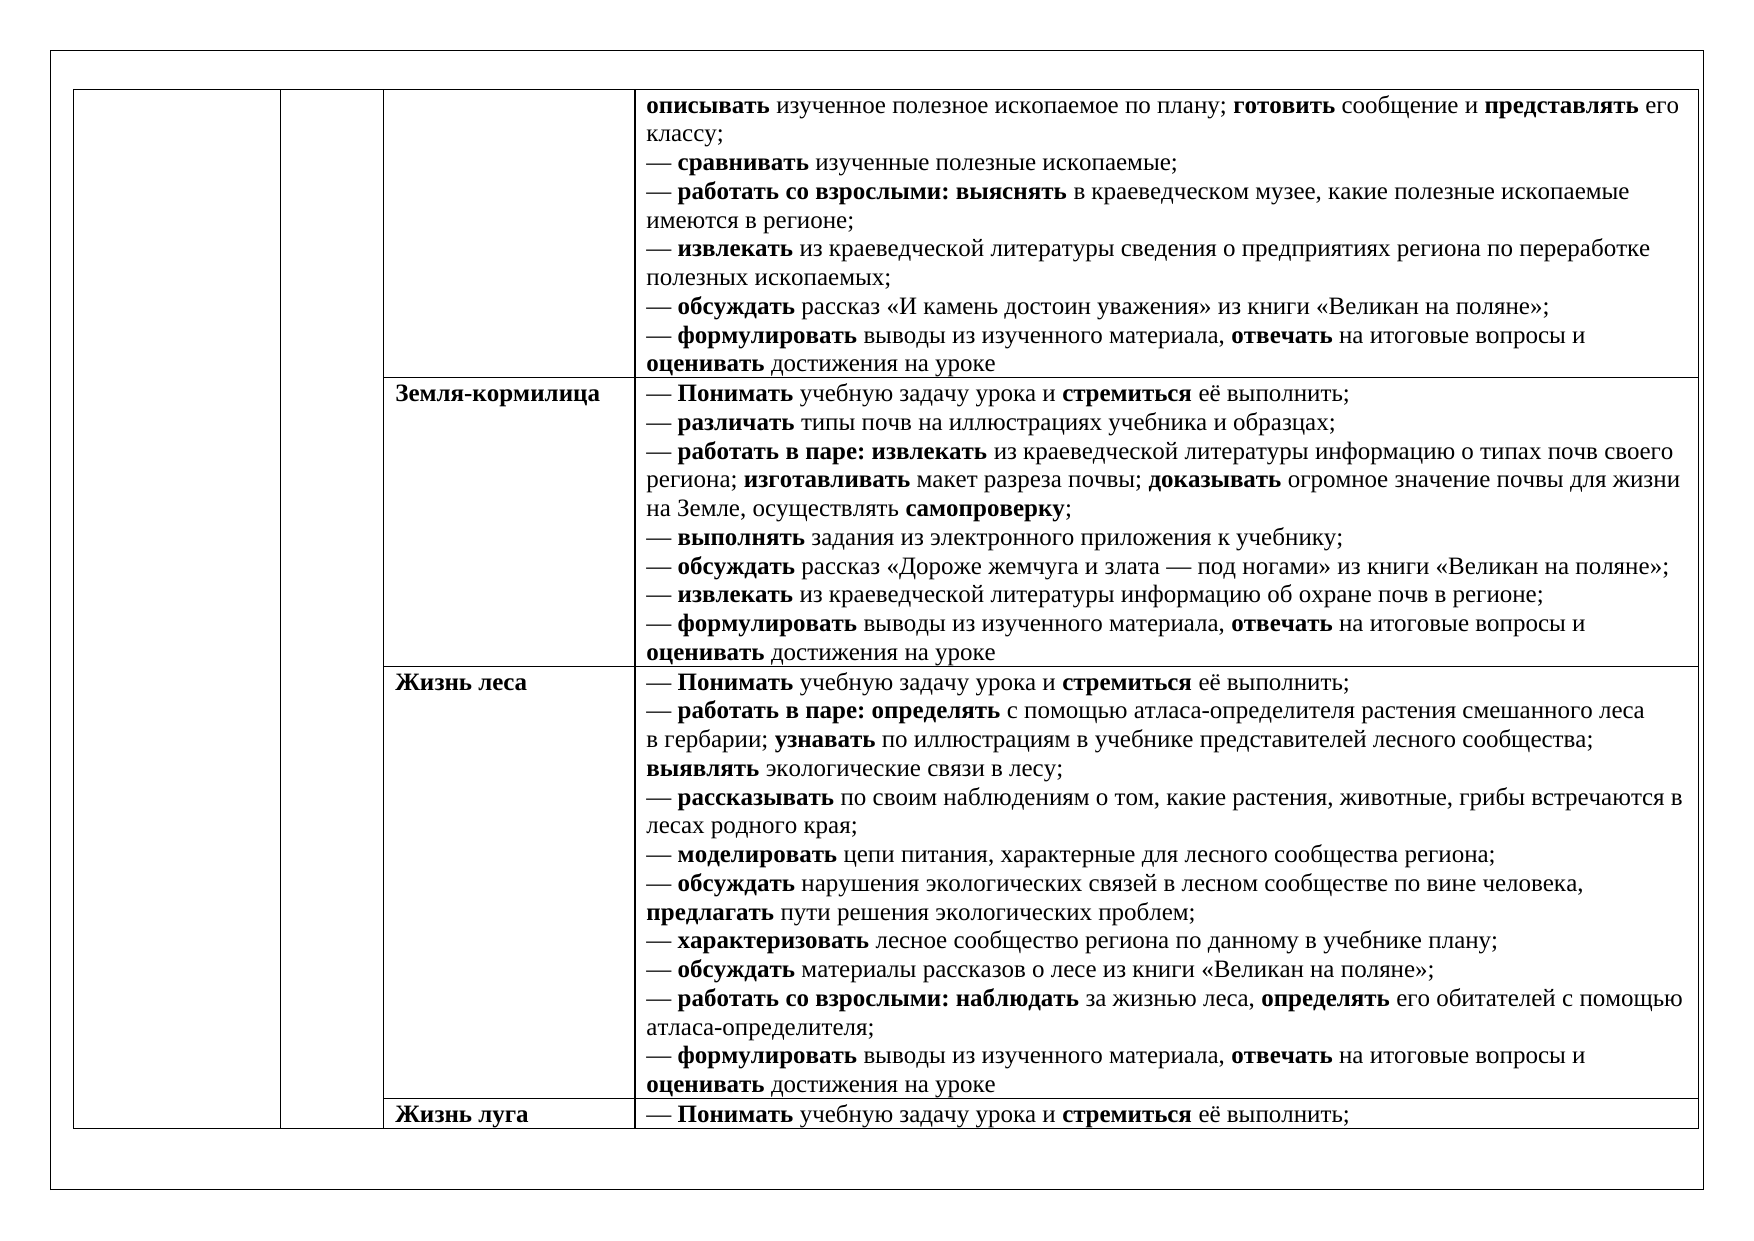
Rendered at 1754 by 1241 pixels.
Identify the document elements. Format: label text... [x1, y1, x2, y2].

table_cell Жизнь леса [384, 667, 634, 1098]
table_cell — Понимать учебную задачу урока и стремиться её выполнить; — различать типы почв на иллюстрациях учебника и образцах; — работать в паре: извлекать из краеведческой литературы информацию о типах почв своего региона; изготавливать макет разреза почвы; доказывать огромное значение почвы для жизни на Земле, осуществлять самопроверку; — выполнять задания из электронного приложения к учебнику; — обсуждать рассказ «Дороже жемчуга и злата — под ногами» из книги «Великан на поляне»; — извлекать из краеведческой литературы информацию об охране почв в регионе; — формулировать выводы из изученного материала, отвечать на итоговые вопросы и оценивать достижения на уроке [636, 378, 1698, 666]
table_cell Жизнь луга [384, 1099, 634, 1128]
table_cell — Понимать учебную задачу урока и стремиться её выполнить; — работать в паре: определять с помощью атласа-определителя растения смешанного леса в гербарии; узнавать по иллюстрациям в учебнике представителей лесного сообщества; выявлять экологические связи в лесу; — рассказывать по своим наблюдениям о том, какие растения, животные, грибы встречаются в лесах родного края; — моделировать цепи питания, характерные для лесного сообщества региона; — обсуждать нарушения экологических связей в лесном сообществе по вине человека, предлагать пути решения экологических проблем; — характеризовать лесное сообщество региона по данному в учебнике плану; — обсуждать материалы рассказов о лесе из книги «Великан на поляне»; — работать со взрослыми: наблюдать за жизнью леса, определять его обитателей с помощью атласа-определителя; — формулировать выводы из изученного материала, отвечать на итоговые вопросы и оценивать достижения на уроке [636, 667, 1698, 1098]
table_cell Земля-кормилица [384, 378, 634, 666]
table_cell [636, 1099, 1698, 1128]
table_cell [384, 90, 634, 377]
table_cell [636, 90, 1698, 377]
